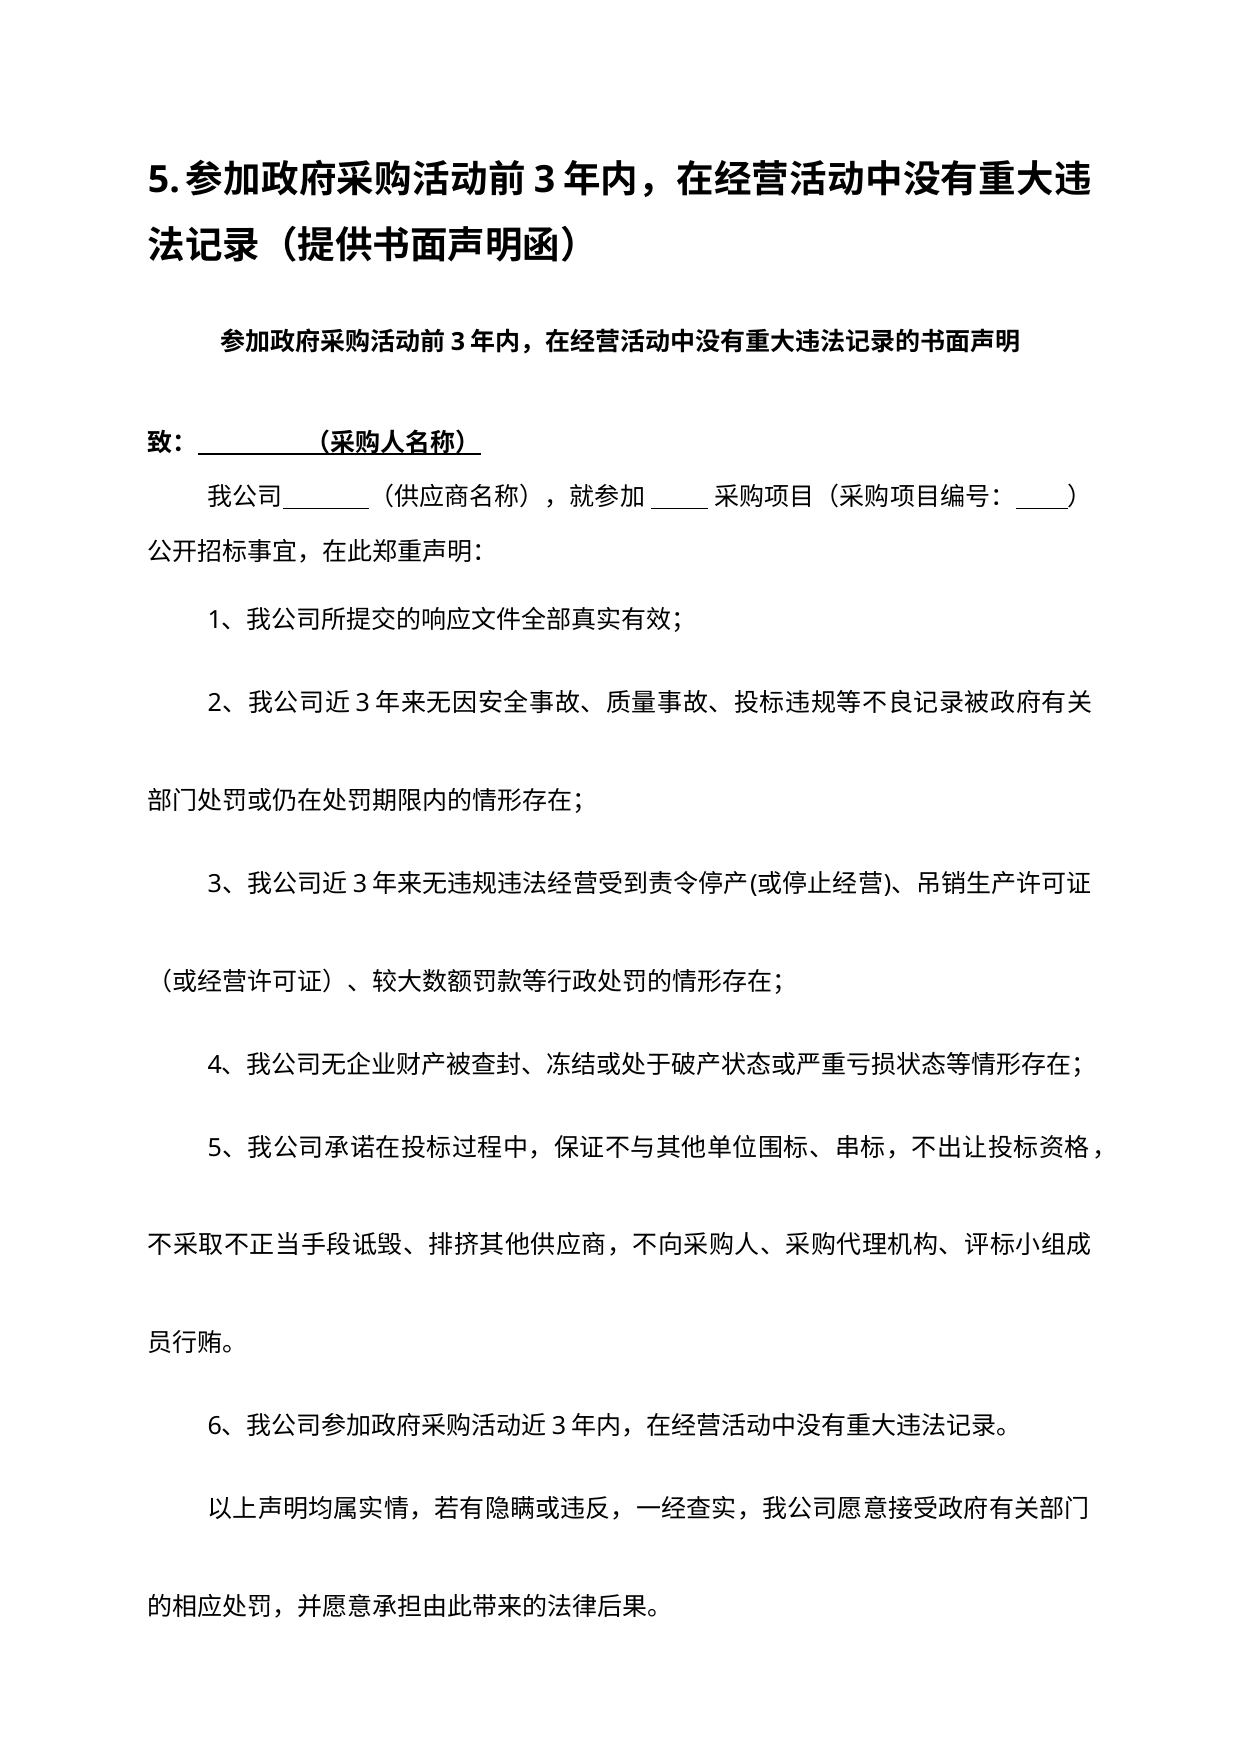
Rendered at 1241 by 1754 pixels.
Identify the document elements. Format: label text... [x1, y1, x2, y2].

text 3、我公司近3年来无违规违法经营受到责令停产(或停止经营)、吊销生产许可证（或经营许可证）、较大数额罚款等行政处罚的情形存在； [148, 849, 1093, 1012]
text 我公司 （供应商名称），就参加 采购项目（采购项目编号： ）公开招标事宜，在此郑重声明： [148, 477, 1093, 567]
text 1、我公司所提交的响应文件全部真实有效； [148, 585, 1093, 650]
text 2、我公司近3年来无因安全事故、质量事故、投标违规等不良记录被政府有关部门处罚或仍在处罚期限内的情形存在； [148, 668, 1093, 831]
text 以上声明均属实情，若有隐瞒或违反，一经查实，我公司愿意接受政府有关部门的相应处罚，并愿意承担由此带来的法律后果。 [148, 1474, 1093, 1637]
text 5、我公司承诺在投标过程中，保证不与其他单位围标、串标，不出让投标资格，不采取不正当手段诋毁、排挤其他供应商，不向采购人、采购代理机构、评标小组成员行贿。 [148, 1113, 1093, 1373]
text 致： （采购人名称） [148, 422, 1093, 458]
text 参加政府采购活动前3年内，在经营活动中没有重大违法记录的书面声明 [148, 307, 1093, 372]
text 4、我公司无企业财产被查封、冻结或处于破产状态或严重亏损状态等情形存在； [148, 1030, 1093, 1095]
text 6、我公司参加政府采购活动近3年内，在经营活动中没有重大违法记录。 [148, 1391, 1093, 1456]
